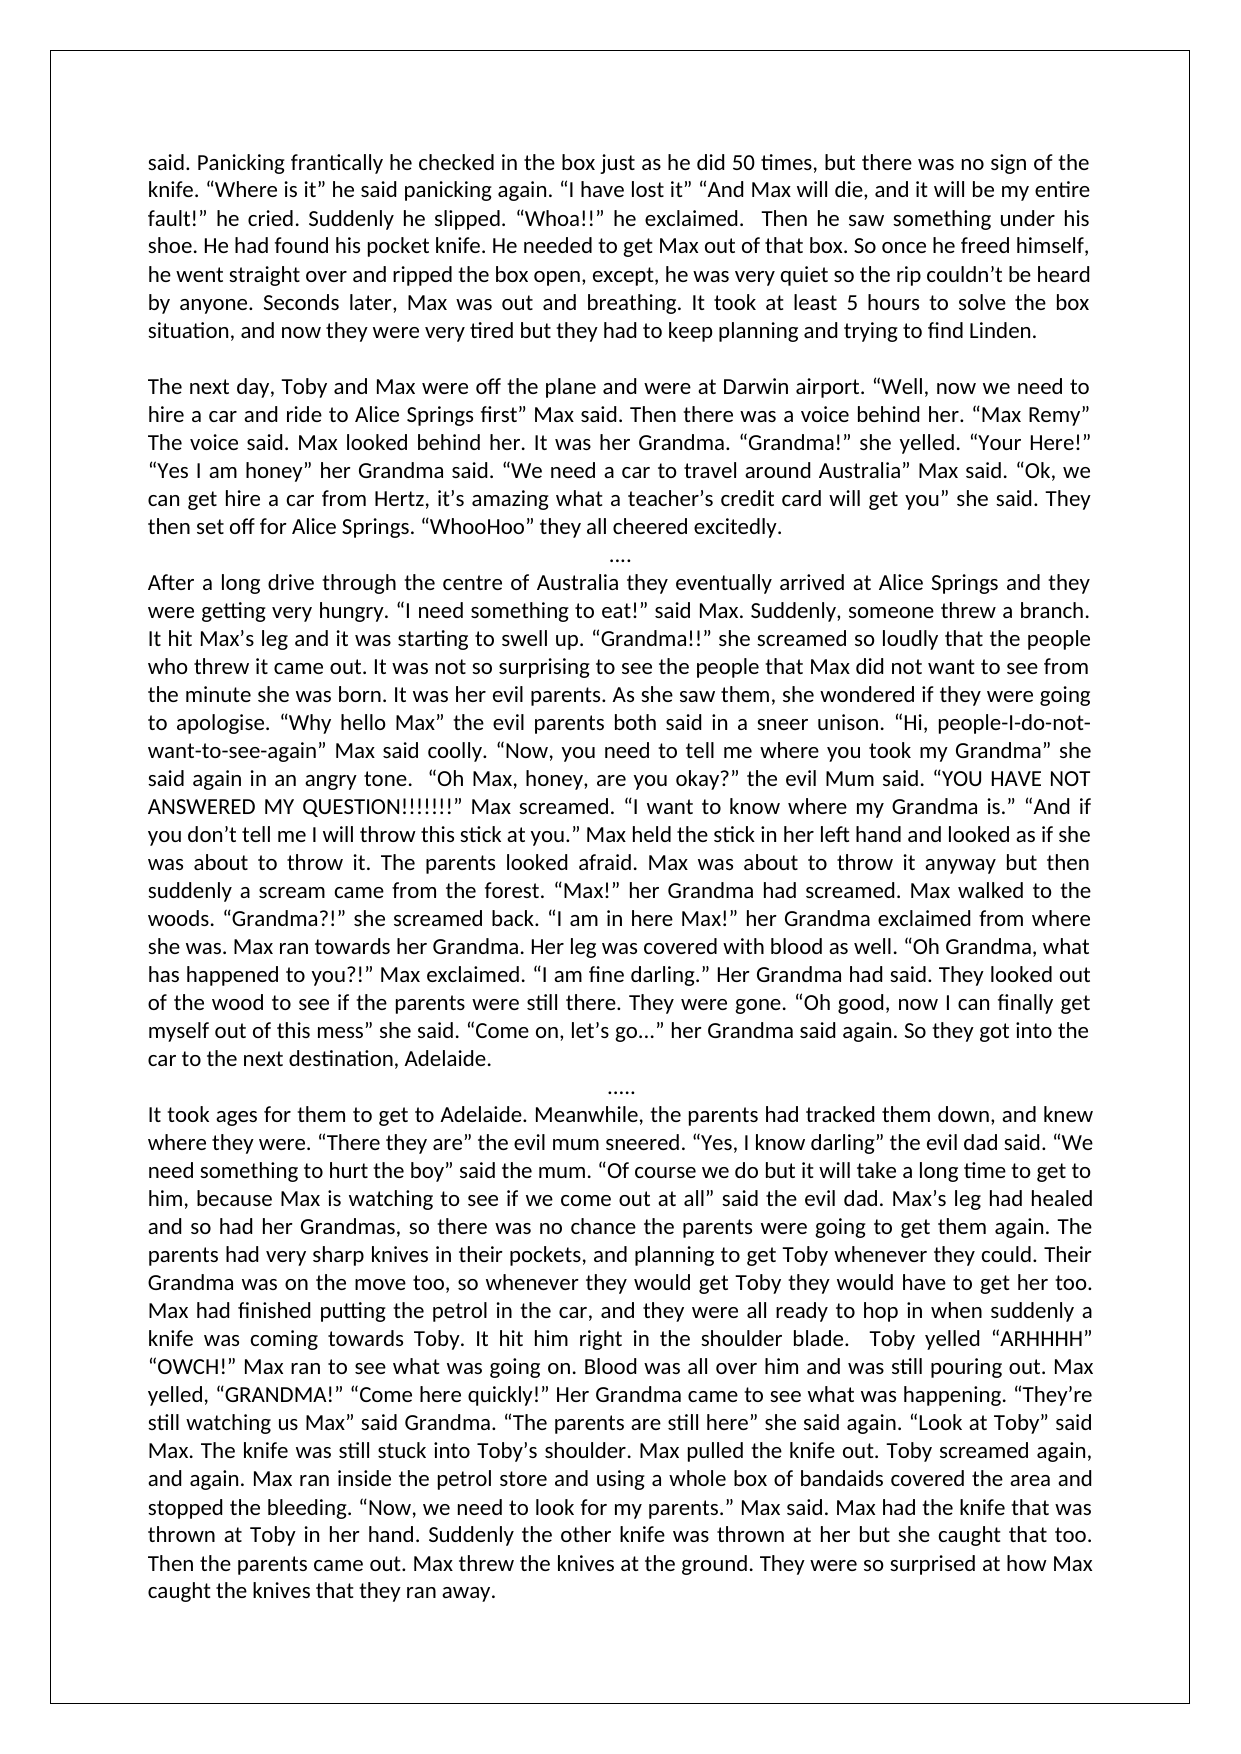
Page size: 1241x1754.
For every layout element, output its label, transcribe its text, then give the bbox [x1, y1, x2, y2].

text The next day, Toby and Max were off the plane and were at Darwin airport. “Well, now we need to hire a car and ride to Alice Springs first” Max said. Then there was a voice behind her. “Max Remy” The voice said. Max looked behind her. It was her Grandma. “Grandma!” she yelled. “Your Here!” “Yes I am honey” her Grandma said. “We need a car to travel around Australia” Max said. “Ok, we can get hire a car from Hertz, it’s amazing what a teacher’s credit card will get you” she said. They then set off for Alice Springs. “WhooHoo” they all cheered excitedly. [148, 372, 1093, 540]
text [148, 148, 1093, 344]
text After a long drive through the centre of Australia they eventually arrived at Alice Springs and they were getting very hungry. “I need something to eat!” said Max. Suddenly, someone threw a branch. It hit Max’s leg and it was starting to swell up. “Grandma!!” she screamed so loudly that the people who threw it came out. It was not so surprising to see the people that Max did not want to see from the minute she was born. It was her evil parents. As she saw them, she wondered if they were going to apologise. “Why hello Max” the evil parents both said in a sneer unison. “Hi, people-I-do-not-want-to-see-again” Max said coolly. “Now, you need to tell me where you took my Grandma” she said again in an angry tone. “Oh Max, honey, are you okay?” the evil Mum said. “YOU HAVE NOT ANSWERED MY QUESTION!!!!!!!” Max screamed. “I want to know where my Grandma is.” “And if you don’t tell me I will throw this stick at you.” Max held the stick in her left hand and looked as if she was about to throw it. The parents looked afraid. Max was about to throw it anyway but then suddenly a scream came from the forest. “Max!” her Grandma had screamed. Max walked to the woods. “Grandma?!” she screamed back. “I am in here Max!” her Grandma exclaimed from where she was. Max ran towards her Grandma. Her leg was covered with blood as well. “Oh Grandma, what has happened to you?!” Max exclaimed. “I am fine darling.” Her Grandma had said. They looked out of the wood to see if the parents were still there. They were gone. “Oh good, now I can finally get myself out of this mess” she said. “Come on, let’s go...” her Grandma said again. So they got into the car to the next destination, Adelaide. [148, 568, 1093, 1072]
text It took ages for them to get to Adelaide. Meanwhile, the parents had tracked them down, and knew where they were. “There they are” the evil mum sneered. “Yes, I know darling” the evil dad said. “We need something to hurt the boy” said the mum. “Of course we do but it will take a long time to get to him, because Max is watching to see if we come out at all” said the evil dad. Max’s leg had healed and so had her Grandmas, so there was no chance the parents were going to get them again. The parents had very sharp knives in their pockets, and planning to get Toby whenever they could. Their Grandma was on the move too, so whenever they would get Toby they would have to get her too. Max had finished putting the petrol in the car, and they were all ready to hop in when suddenly a knife was coming towards Toby. It hit him right in the shoulder blade. Toby yelled “ARHHHH” “OWCH!” Max ran to see what was going on. Blood was all over him and was still pouring out. Max yelled, “GRANDMA!” “Come here quickly!” Her Grandma came to see what was happening. “They’re still watching us Max” said Grandma. “The parents are still here” she said again. “Look at Toby” said Max. The knife was still stuck into Toby’s shoulder. Max pulled the knife out. Toby screamed again, and again. Max ran inside the petrol store and using a whole box of bandaids covered the area and stopped the bleeding. “Now, we need to look for my parents.” Max said. Max had the knife that was thrown at Toby in her hand. Suddenly the other knife was thrown at her but she caught that too. Then the parents came out. Max threw the knives at the ground. They were so surprised at how Max caught the knives that they ran away. [148, 1100, 1095, 1605]
text ..... [148, 1072, 1095, 1100]
text .... [148, 540, 1093, 568]
